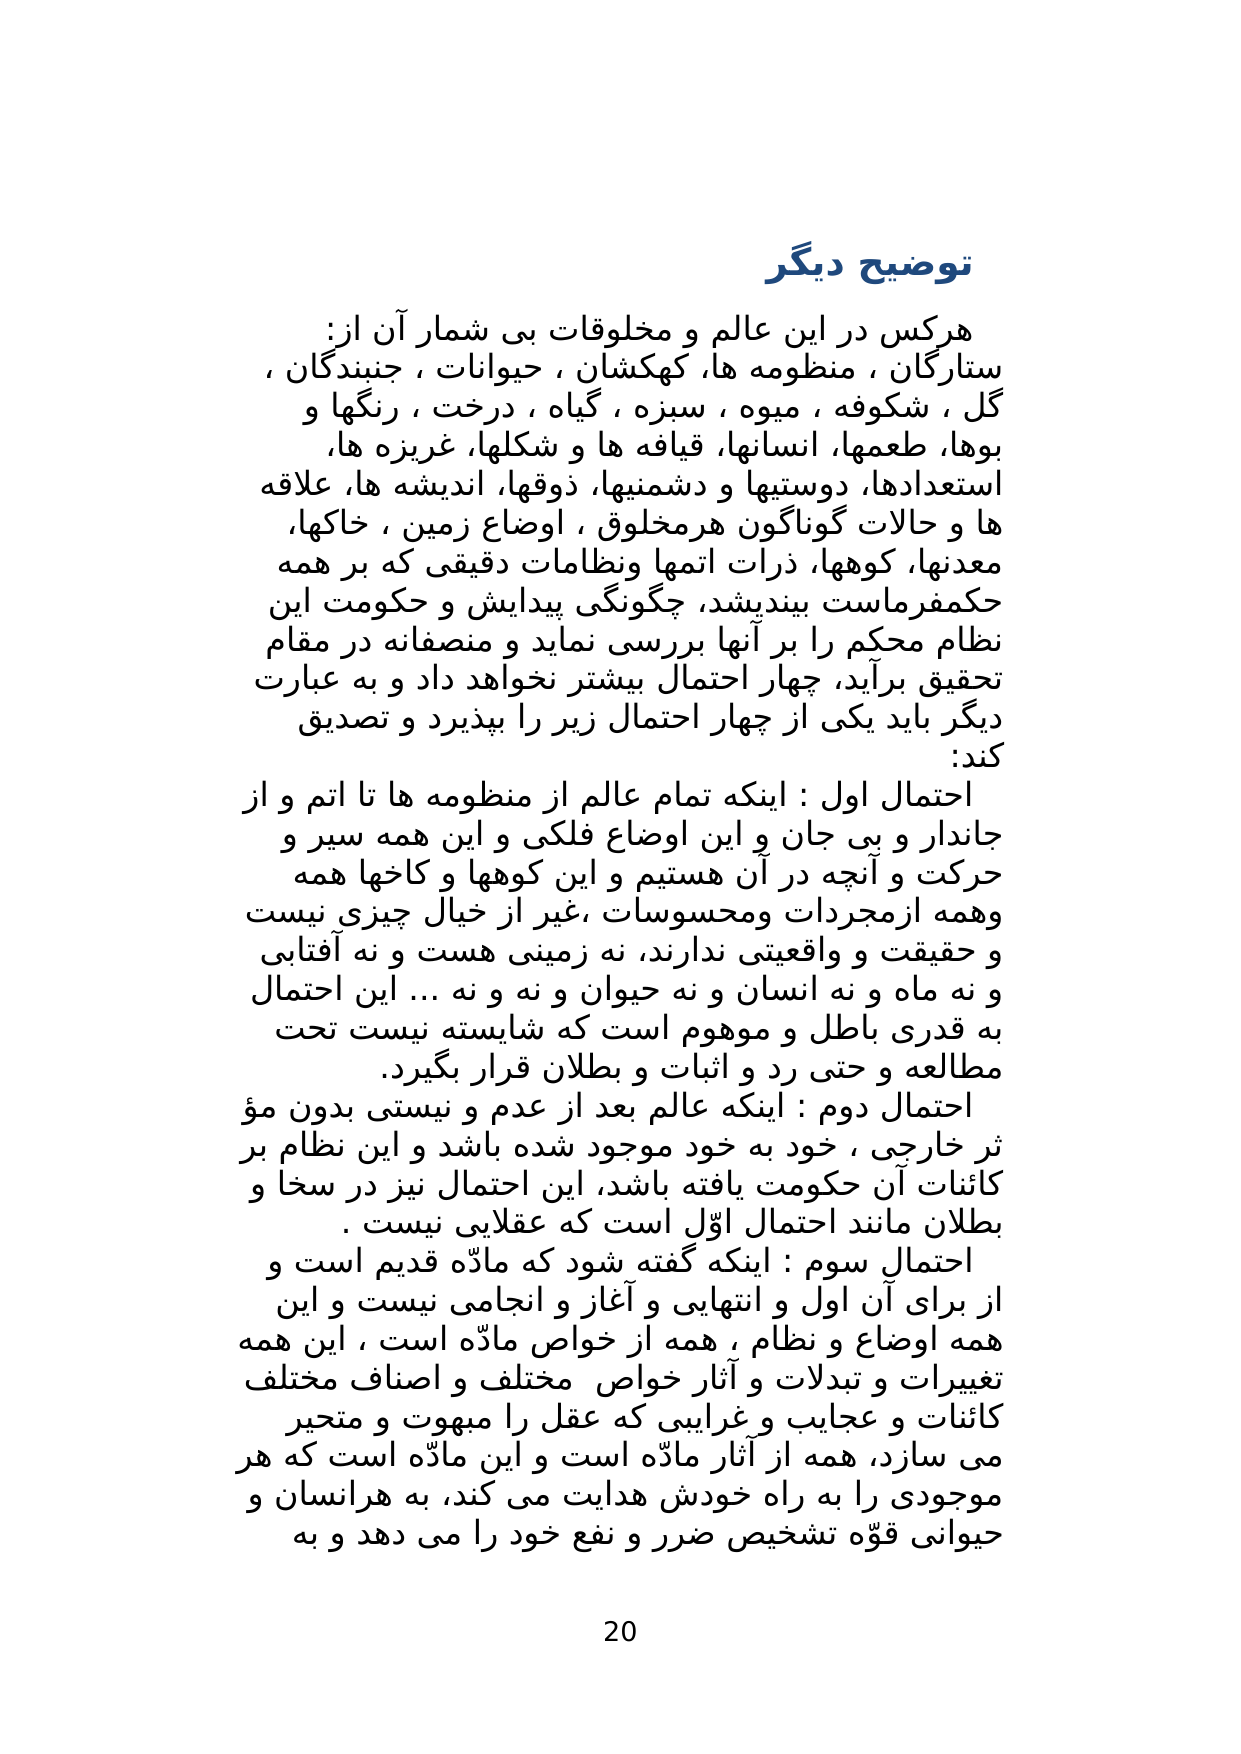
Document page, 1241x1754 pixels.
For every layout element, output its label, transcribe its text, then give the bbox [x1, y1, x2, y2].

subtitle توضيح ديگر [236, 241, 1004, 284]
text احتمال اول : اينكه تمام عالم از منظومه ها تا اتم و از جاندار و بى جان و اين اوضاع فلكى و اين همه سير و حركت و آنچه در آن هستيم و اين كوهها و كاخها همه وهمه ازمجردات ومحسوسات ،غير از خيال چيزى نيست و حقيقت و واقعيتى ندارند، نه زمينى هست و نه آفتابى و نه ماه و نه انسان و نه حيوان و نه و نه ... اين احتمال به قدرى باطل و موهوم است كه شايسته نيست تحت مطالعه و حتى رد و اثبات و بطلان قرار بگيرد. [236, 775, 1004, 1086]
text هركس در اين عالم و مخلوقات بى شمار آن از: ستارگان ، منظومه ها، كهكشان ، حيوانات ، جنبندگان ، گل ، شكوفه ، ميوه ، سبزه ، گياه ، درخت ، رنگها و بوها، طعمها، انسانها، قيافه ها و شكلها، غريزه ها، استعدادها، دوستيها و دشمنيها، ذوقها، انديشه ها، علاقه ها و حالات گوناگون هرمخلوق ، اوضاع زمين ، خاكها، معدنها، كوهها، ذرات اتمها ونظامات دقيقى كه بر همه حكمفرماست بينديشد، چگونگى پيدايش و حكومت اين نظام محكم را بر آنها بررسى نمايد و منصفانه در مقام تحقيق برآيد، چهار احتمال بيشتر نخواهد داد و به عبارت ديگر بايد يكى از چهار احتمال زير را بپذيرد و تصديق كند: [236, 309, 1004, 775]
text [236, 1242, 1004, 1552]
text احتمال دوم : اينكه عالم بعد از عدم و نيستى بدون مؤ ثر خارجى ، خود به خود موجود شده باشد و اين نظام بر كائنات آن حكومت يافته باشد، اين احتمال نيز در سخا و بطلان مانند احتمال اوّل است كه عقلايى نيست . [236, 1086, 1004, 1242]
